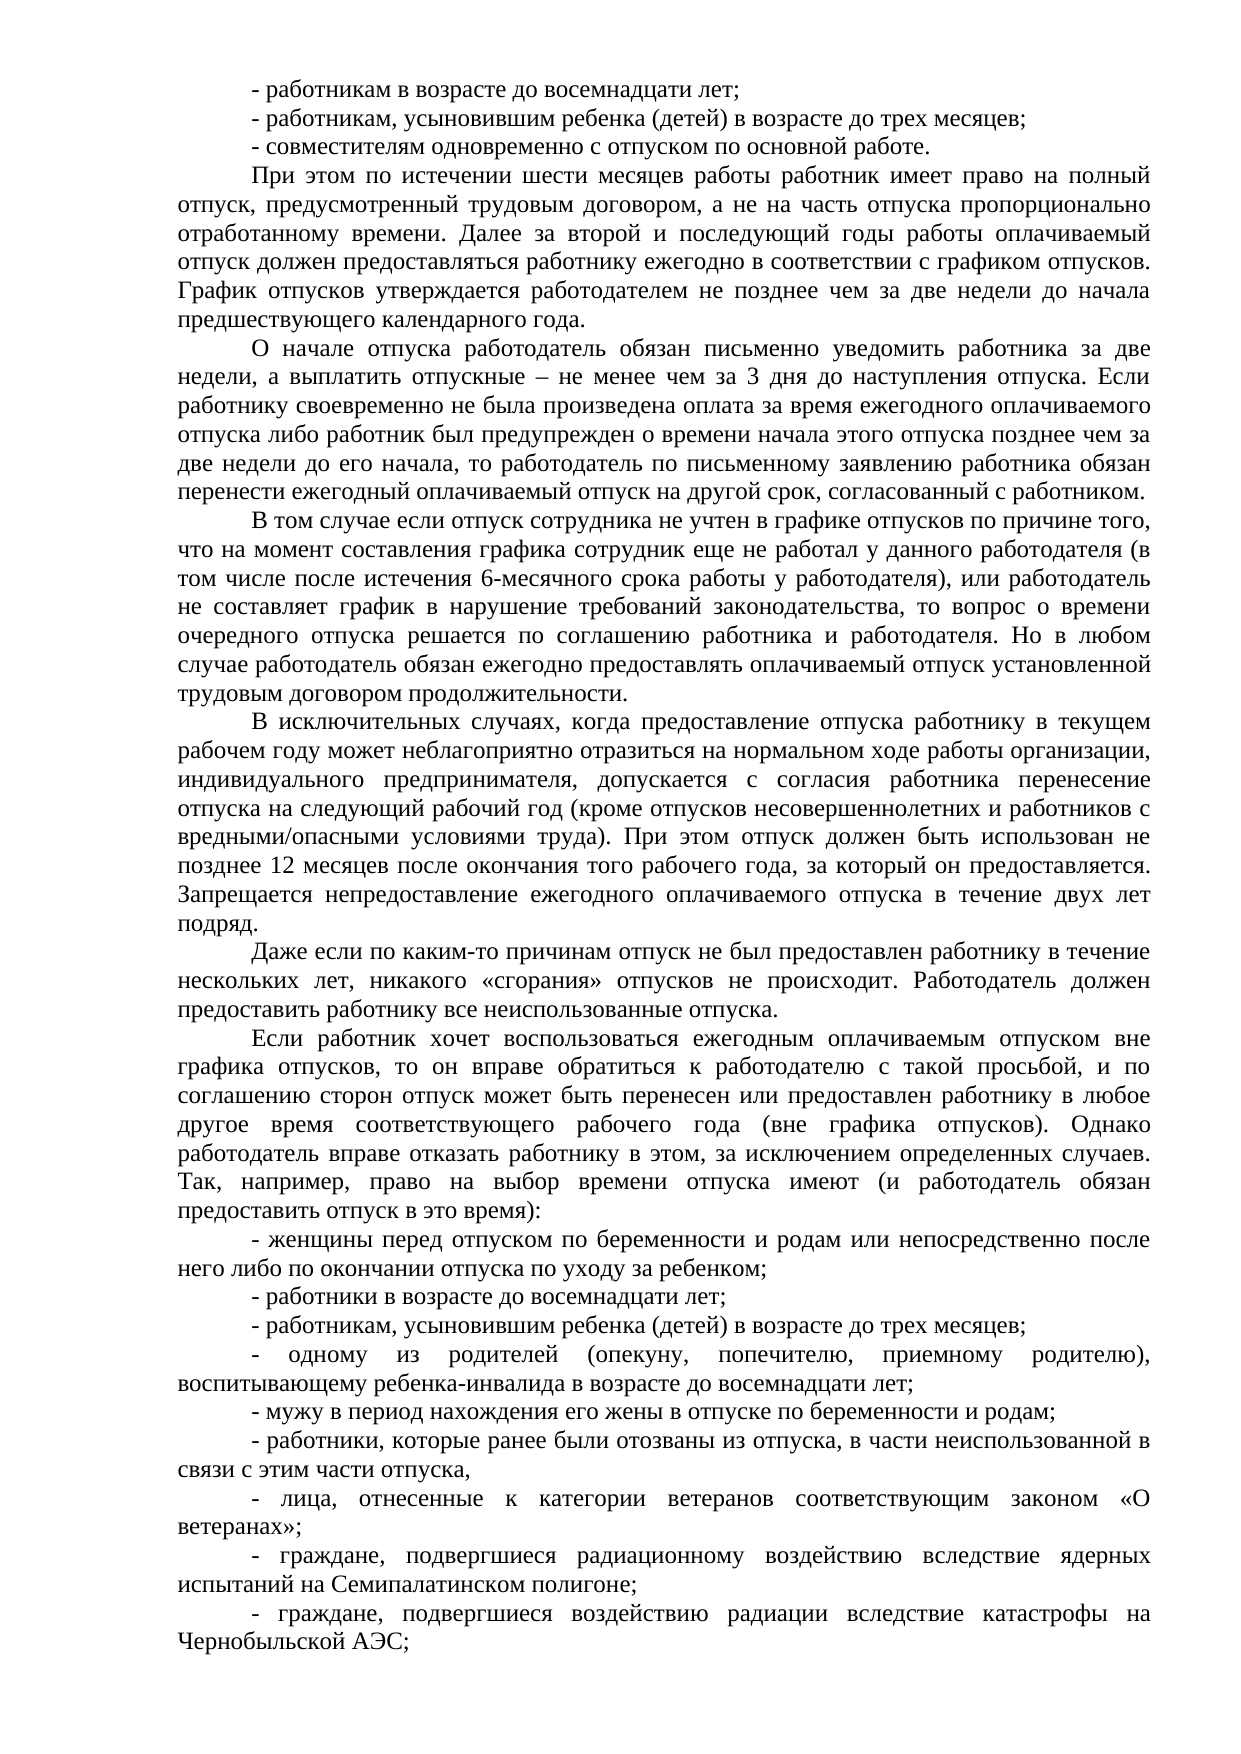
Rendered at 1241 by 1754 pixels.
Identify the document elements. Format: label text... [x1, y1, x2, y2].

text - работники в возрасте до восемнадцати лет; [177, 1281, 1152, 1310]
text В том случае если отпуск сотрудника не учтен в графике отпусков по причине того, что на момент составления графика сотрудник еще не работал у данного работодателя (в том числе после истечения 6-месячного срока работы у работодателя), или работодатель не составляет график в нарушение требований законодательства, то вопрос о времени очередного отпуска решается по соглашению работника и работодателя. Но в любом случае работодатель обязан ежегодно предоставлять оплачиваемый отпуск установленной трудовым договором продолжительности. [177, 505, 1152, 706]
text - женщины перед отпуском по беременности и родам или непосредственно после него либо по окончании отпуска по уходу за ребенком; [177, 1224, 1152, 1281]
text - работникам, усыновившим ребенка (детей) в возрасте до трех месяцев; [177, 1310, 1152, 1339]
text При этом по истечении шести месяцев работы работник имеет право на полный отпуск, предусмотренный трудовым договором, а не на часть отпуска пропорционально отработанному времени. Далее за второй и последующий годы работы оплачиваемый отпуск должен предоставляться работнику ежегодно в соответствии с графиком отпусков. График отпусков утверждается работодателем не позднее чем за две недели до начала предшествующего календарного года. [177, 160, 1152, 333]
text - одному из родителей (опекуну, попечителю, приемному родителю), воспитывающему ребенка-инвалида в возрасте до восемнадцати лет; [177, 1339, 1152, 1396]
text - граждане, подвергшиеся радиационному воздействию вследствие ядерных испытаний на Семипалатинском полигоне; [177, 1540, 1152, 1598]
text - работники, которые ранее были отозваны из отпуска, в части неиспользованной в связи с этим части отпуска, [177, 1425, 1152, 1483]
text - работникам в возрасте до восемнадцати лет; [177, 74, 1152, 103]
text - мужу в период нахождения его жены в отпуске по беременности и родам; [177, 1396, 1152, 1425]
text Если работник хочет воспользоваться ежегодным оплачиваемым отпуском вне графика отпусков, то он вправе обратиться к работодателю с такой просьбой, и по соглашению сторон отпуск может быть перенесен или предоставлен работнику в любое другое время соответствующего рабочего года (вне графика отпусков). Однако работодатель вправе отказать работнику в этом, за исключением определенных случаев. Так, например, право на выбор времени отпуска имеют (и работодатель обязан предоставить отпуск в это время): [177, 1023, 1152, 1224]
text В исключительных случаях, когда предоставление отпуска работнику в текущем рабочем году может неблагоприятно отразиться на нормальном ходе работы организации, индивидуального предпринимателя, допускается с согласия работника перенесение отпуска на следующий рабочий год (кроме отпусков несовершеннолетних и работников с вредными/опасными условиями труда). При этом отпуск должен быть использован не позднее 12 месяцев после окончания того рабочего года, за который он предоставляется. Запрещается непредоставление ежегодного оплачиваемого отпуска в течение двух лет подряд. [177, 706, 1152, 936]
text - совместителям одновременно с отпуском по основной работе. [177, 131, 1152, 160]
text О начале отпуска работодатель обязан письменно уведомить работника за две недели, а выплатить отпускные ‒ не менее чем за 3 дня до наступления отпуска. Если работнику своевременно не была произведена оплата за время ежегодного оплачиваемого отпуска либо работник был предупрежден о времени начала этого отпуска позднее чем за две недели до его начала, то работодатель по письменному заявлению работника обязан перенести ежегодный оплачиваемый отпуск на другой срок, согласованный с работником. [177, 333, 1152, 505]
text Даже если по каким-то причинам отпуск не был предоставлен работнику в течение нескольких лет, никакого «сгорания» отпусков не происходит. Работодатель должен предоставить работнику все неиспользованные отпуска. [177, 936, 1152, 1023]
text - граждане, подвергшиеся воздействию радиации вследствие катастрофы на Чернобыльской АЭС; [177, 1598, 1152, 1655]
text - работникам, усыновившим ребенка (детей) в возрасте до трех месяцев; [177, 103, 1152, 131]
text - лица, отнесенные к категории ветеранов соответствующим законом «О ветеранах»; [177, 1483, 1152, 1540]
